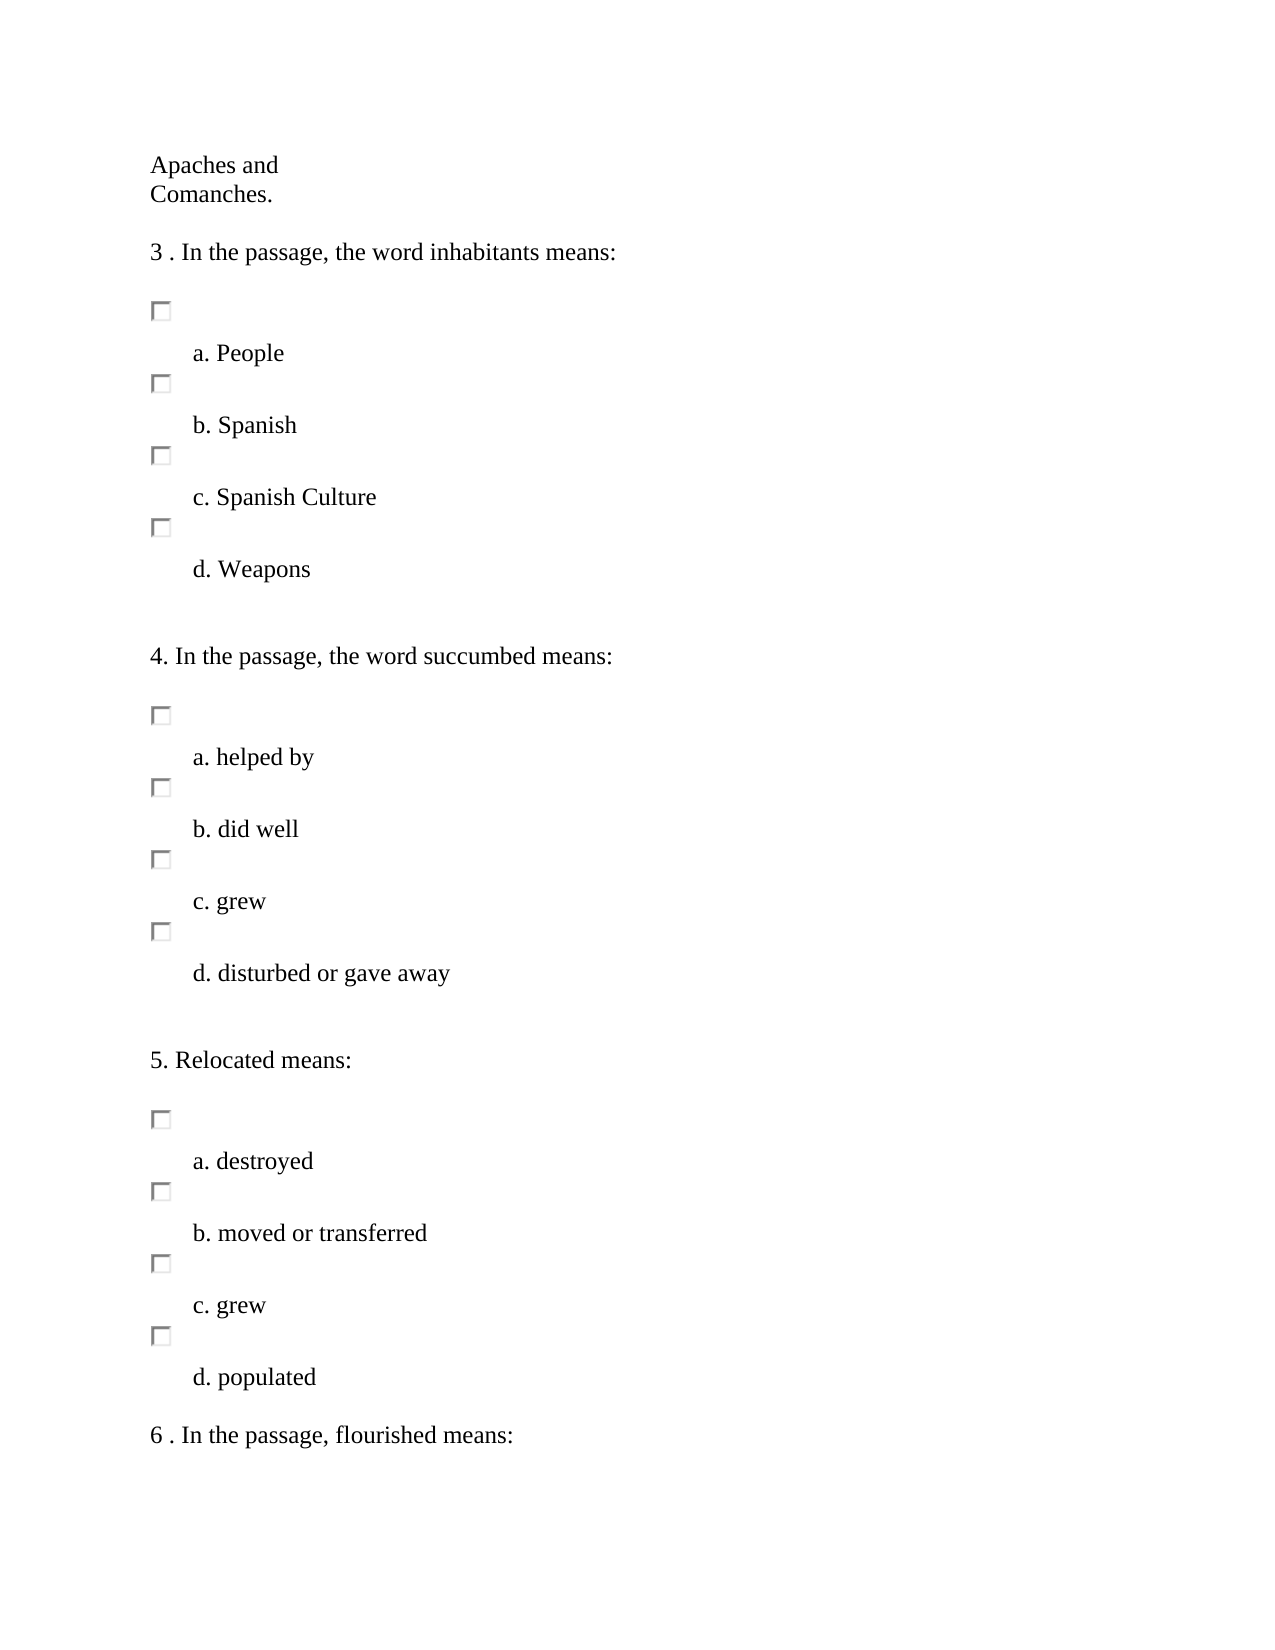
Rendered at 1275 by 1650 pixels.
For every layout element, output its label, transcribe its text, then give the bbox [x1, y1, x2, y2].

text 3 . In the passage, the word inhabitants means: a. People b. Spanish c. Spanish Culture d. Weapons [150, 237, 1125, 583]
text 4. In the passage, the word succumbed means: a. helped by b. did well c. grew d. disturbed or gave away [150, 612, 1125, 987]
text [150, 150, 1125, 207]
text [150, 1420, 1125, 1478]
text 5. Relocated means: a. destroyed b. moved or transferred c. grew d. populated [150, 1016, 1125, 1391]
